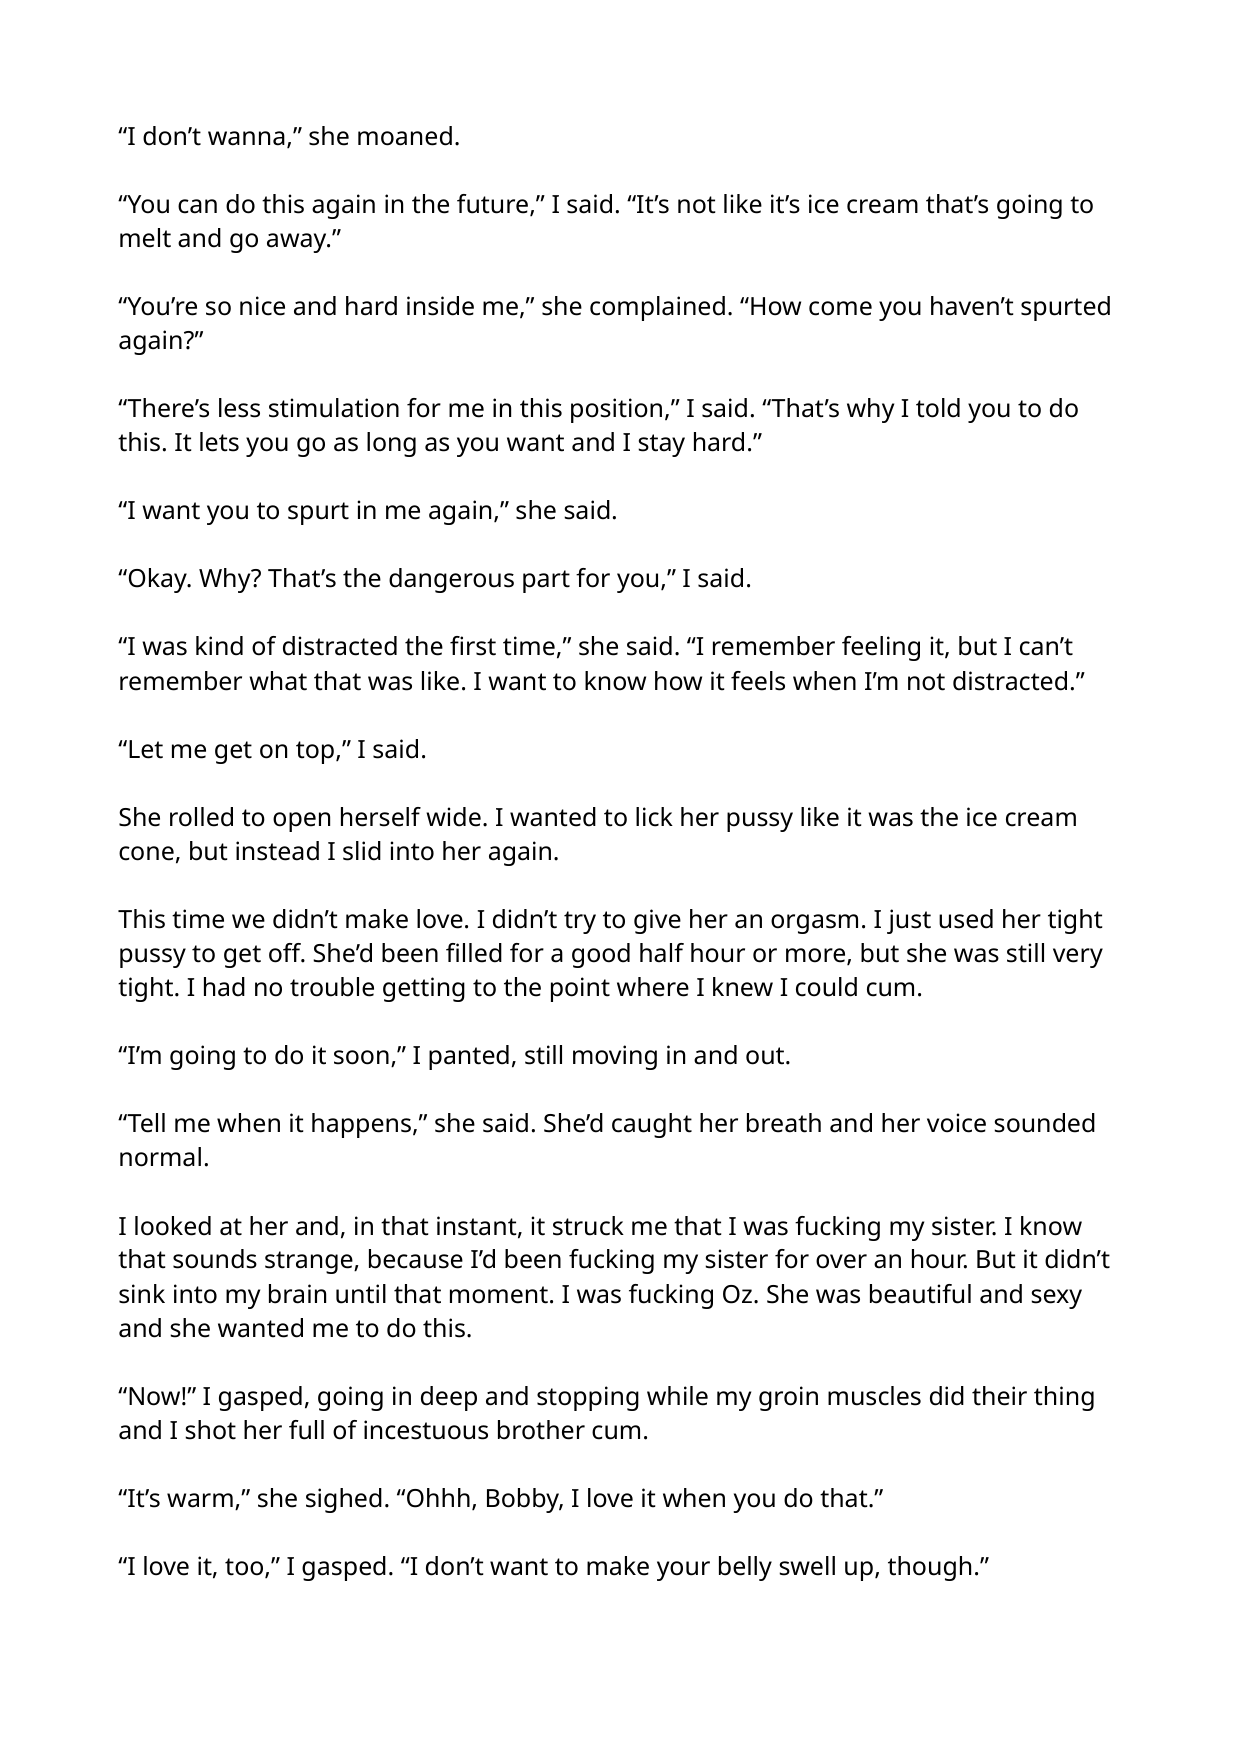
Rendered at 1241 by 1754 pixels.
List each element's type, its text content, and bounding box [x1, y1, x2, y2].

text “I want you to spurt in me again,” she said. [118, 493, 1122, 527]
text “I’m going to do it soon,” I panted, still moving in and out. [118, 1038, 1122, 1072]
text She rolled to open herself wide. I wanted to lick her pussy like it was the ice cream cone, but instead I slid into her again. [118, 799, 1122, 867]
text “I was kind of distracted the first time,” she said. “I remember feeling it, but I can’t remember what that was like. I want to know how it feels when I’m not distracted.” [118, 629, 1122, 697]
text “I love it, too,” I gasped. “I don’t want to make your belly swell up, though.” [118, 1549, 1122, 1583]
text “I don’t wanna,” she moaned. [118, 118, 1122, 152]
text This time we didn’t make love. I didn’t try to give her an orgasm. I just used her tight pussy to get off. She’d been filled for a good half hour or more, but she was still very tight. I had no trouble getting to the point where I knew I could cum. [118, 902, 1122, 1004]
text “You’re so nice and hard inside me,” she complained. “How come you haven’t spurted again?” [118, 288, 1122, 357]
text “Okay. Why? That’s the dangerous part for you,” I said. [118, 561, 1122, 595]
text “Let me get on top,” I said. [118, 731, 1122, 765]
text I looked at her and, in that instant, it struck me that I was fucking my sister. I know that sounds strange, because I’d been fucking my sister for over an hour. But it didn’t sink into my brain until that moment. I was fucking Oz. She was beautiful and sexy and she wanted me to do this. [118, 1208, 1122, 1344]
text “There’s less stimulation for me in this position,” I said. “That’s why I told you to do this. It lets you go as long as you want and I stay hard.” [118, 391, 1122, 459]
text “Now!” I gasped, going in deep and stopping while my groin muscles did their thing and I shot her full of incestuous brother cum. [118, 1378, 1122, 1447]
text “It’s warm,” she sighed. “Ohhh, Bobby, I love it when you do that.” [118, 1481, 1122, 1515]
text “You can do this again in the future,” I said. “It’s not like it’s ice cream that’s going to melt and go away.” [118, 186, 1122, 254]
text “Tell me when it happens,” she said. She’d caught her breath and her voice sounded normal. [118, 1106, 1122, 1174]
